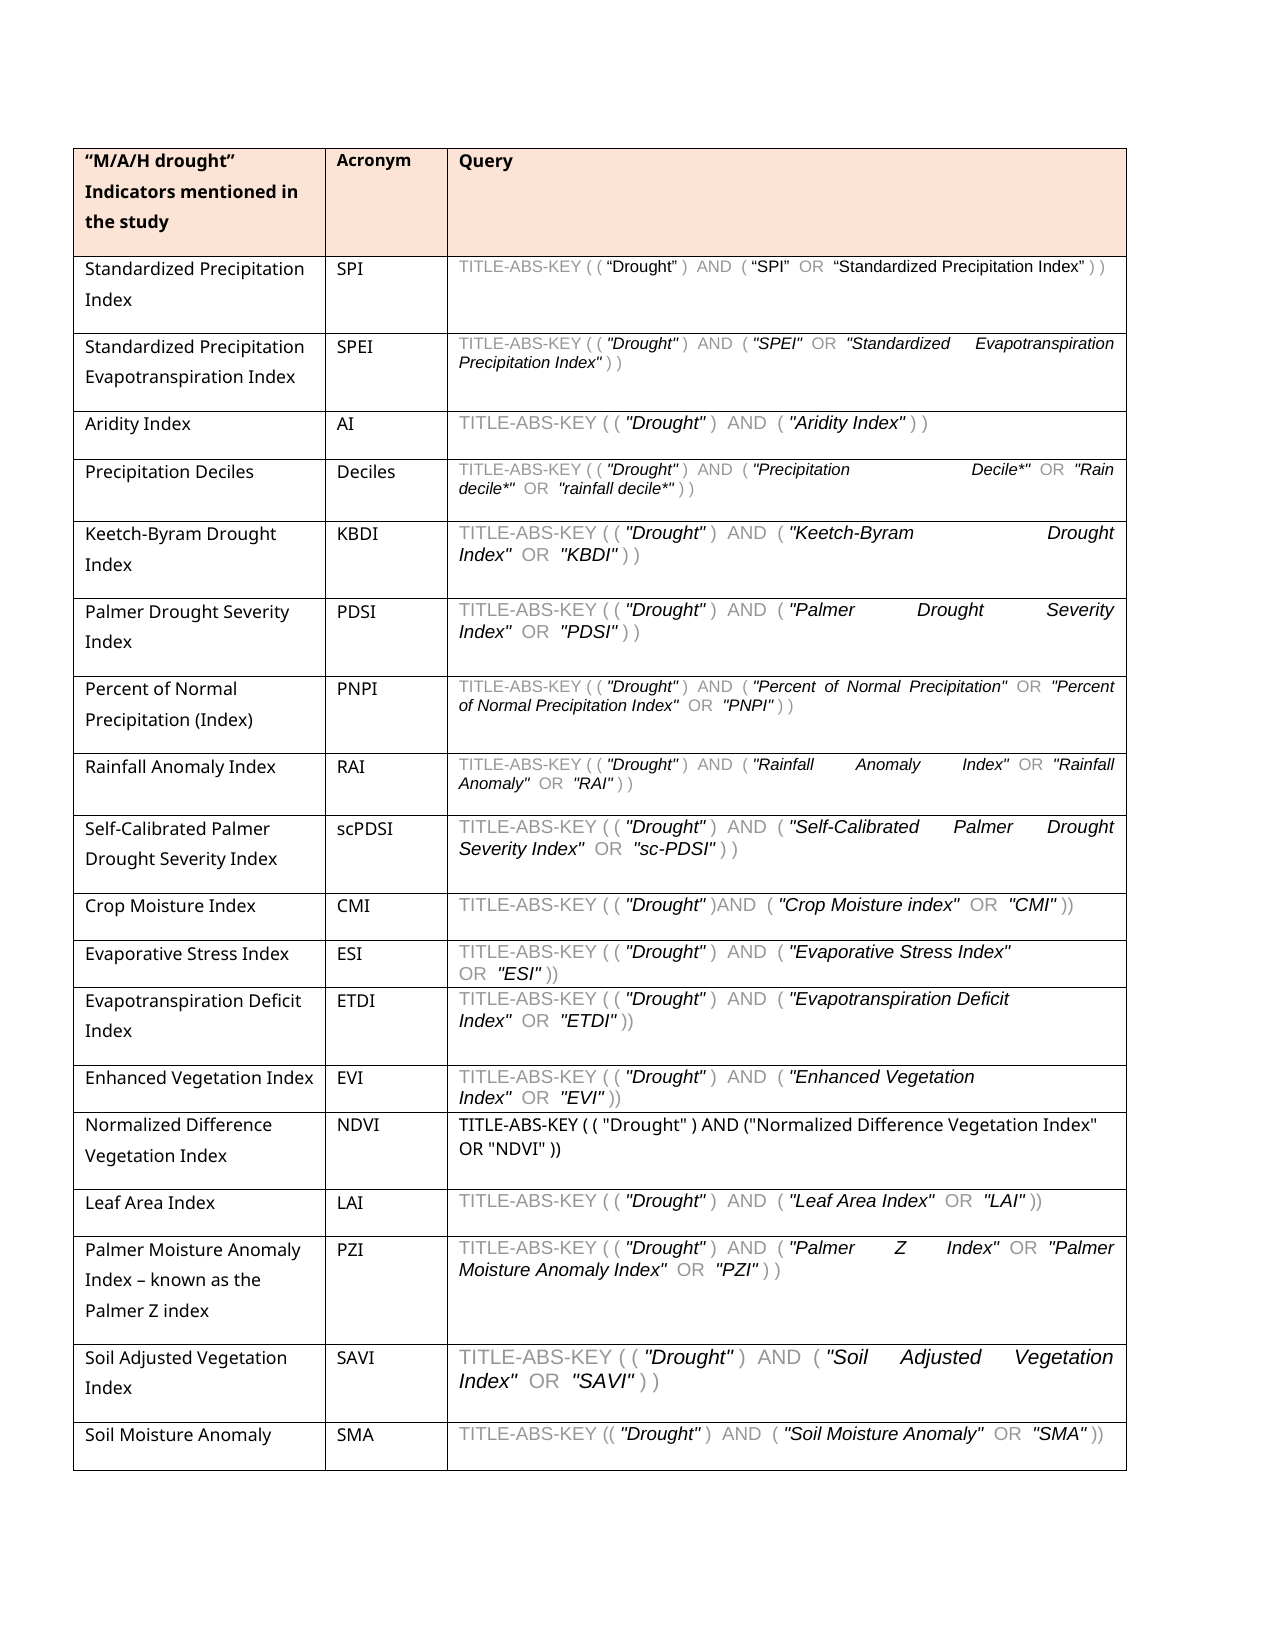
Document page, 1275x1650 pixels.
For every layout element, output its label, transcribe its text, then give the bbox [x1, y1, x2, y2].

table_cell TITLE-ABS-KEY ( ( "Drought" ) AND ( "Enhanced Vegetation Index" OR "EVI" )) [448, 1066, 1126, 1112]
table_cell CMI [326, 894, 447, 940]
table_cell TITLE-ABS-KEY ( ( "Drought" ) AND ( "Precipitation Decile*" OR "Rain decile*" OR "rainfall decile*" ) ) [448, 460, 1126, 521]
table_cell TITLE-ABS-KEY ( ( "Drought" ) AND ( "Soil Adjusted Vegetation Index" OR "SAVI" ) ) [448, 1345, 1126, 1422]
table_cell Rainfall Anomaly Index [74, 754, 325, 815]
table_cell TITLE-ABS-KEY ( ( "Drought" ) AND ( "Evapotranspiration Deficit Index" OR "ETDI" )) [448, 988, 1126, 1064]
table_cell TITLE-ABS-KEY ( ( "Drought" ) AND ( "SPEI" OR "Standardized Evapotranspiration Precipitation Index" ) ) [448, 334, 1126, 411]
table_cell Soil Adjusted Vegetation Index [74, 1345, 325, 1422]
table_cell TITLE-ABS-KEY ( ( "Drought" ) AND ("Normalized Difference Vegetation Index" OR "NDVI" )) [448, 1113, 1126, 1189]
table_cell LAI [326, 1190, 447, 1236]
table_cell TITLE-ABS-KEY ( ( "Drought" ) AND ( "Keetch-Byram Drought Index" OR "KBDI" ) ) [448, 522, 1126, 598]
table_cell SMA [326, 1423, 447, 1470]
table_cell TITLE-ABS-KEY (( "Drought" ) AND ( "Soil Moisture Anomaly" OR "SMA" )) [448, 1423, 1126, 1470]
table_cell Enhanced Vegetation Index [74, 1066, 325, 1112]
table_header Query [448, 149, 1126, 256]
table_cell ETDI [326, 988, 447, 1064]
table_cell Deciles [326, 460, 447, 521]
table_cell SAVI [326, 1345, 447, 1422]
table_cell Soil Moisture Anomaly [74, 1423, 325, 1470]
table_cell TITLE-ABS-KEY ( ( "Drought" ) AND ( "Aridity Index" ) ) [448, 412, 1126, 459]
table_cell Precipitation Deciles [74, 460, 325, 521]
table_header “M/A/H drought” Indicators mentioned in the study [74, 149, 325, 256]
table_cell Evaporative Stress Index [74, 941, 325, 987]
table_cell Palmer Drought Severity Index [74, 599, 325, 676]
table_cell Percent of Normal Precipitation (Index) [74, 677, 325, 753]
table_cell TITLE-ABS-KEY ( ( "Drought" ) AND ( "Rainfall Anomaly Index" OR "Rainfall Anomaly" OR "RAI" ) ) [448, 754, 1126, 815]
table_cell Standardized Precipitation Index [74, 257, 325, 333]
table_cell Aridity Index [74, 412, 325, 459]
table_cell Keetch-Byram Drought Index [74, 522, 325, 598]
table_header Acronym [326, 149, 447, 256]
table_cell KBDI [326, 522, 447, 598]
table_cell NDVI [326, 1113, 447, 1189]
table_cell TITLE-ABS-KEY ( ( “Drought” ) AND ( “SPI” OR “Standardized Precipitation Index” ) ) [448, 257, 1126, 333]
table_cell SPI [326, 257, 447, 333]
table_cell ESI [326, 941, 447, 987]
table_cell Normalized Difference Vegetation Index [74, 1113, 325, 1189]
table_cell PNPI [326, 677, 447, 753]
table_cell TITLE-ABS-KEY ( ( "Drought" ) AND ( "Leaf Area Index" OR "LAI" )) [448, 1190, 1126, 1236]
table_cell TITLE-ABS-KEY ( ( "Drought" ) AND ( "Percent of Normal Precipitation" OR "Percent of Normal Precipitation Index" OR "PNPI" ) ) [448, 677, 1126, 753]
table_cell TITLE-ABS-KEY ( ( "Drought" ) AND ( "Palmer Z Index" OR "Palmer Moisture Anomaly Index" OR "PZI" ) ) [448, 1237, 1126, 1344]
table_cell Self-Calibrated Palmer Drought Severity Index [74, 816, 325, 893]
table_cell Standardized Precipitation Evapotranspiration Index [74, 334, 325, 411]
table_cell TITLE-ABS-KEY ( ( "Drought" ) AND ( "Self-Calibrated Palmer Drought Severity Index" OR "sc-PDSI" ) ) [448, 816, 1126, 893]
table_cell EVI [326, 1066, 447, 1112]
table_cell AI [326, 412, 447, 459]
table_cell Crop Moisture Index [74, 894, 325, 940]
table_cell Leaf Area Index [74, 1190, 325, 1236]
table_cell PZI [326, 1237, 447, 1344]
table_cell TITLE-ABS-KEY ( ( "Drought" ) AND ( "Evaporative Stress Index" OR "ESI" )) [448, 941, 1126, 987]
table_cell PDSI [326, 599, 447, 676]
table_cell TITLE-ABS-KEY ( ( "Drought" )AND ( "Crop Moisture index" OR "CMI" )) [448, 894, 1126, 940]
table_cell SPEI [326, 334, 447, 411]
table_cell RAI [326, 754, 447, 815]
table_cell Evapotranspiration Deficit Index [74, 988, 325, 1064]
table_cell TITLE-ABS-KEY ( ( "Drought" ) AND ( "Palmer Drought Severity Index" OR "PDSI" ) ) [448, 599, 1126, 676]
table_cell scPDSI [326, 816, 447, 893]
table_cell Palmer Moisture Anomaly Index – known as the Palmer Z index [74, 1237, 325, 1344]
